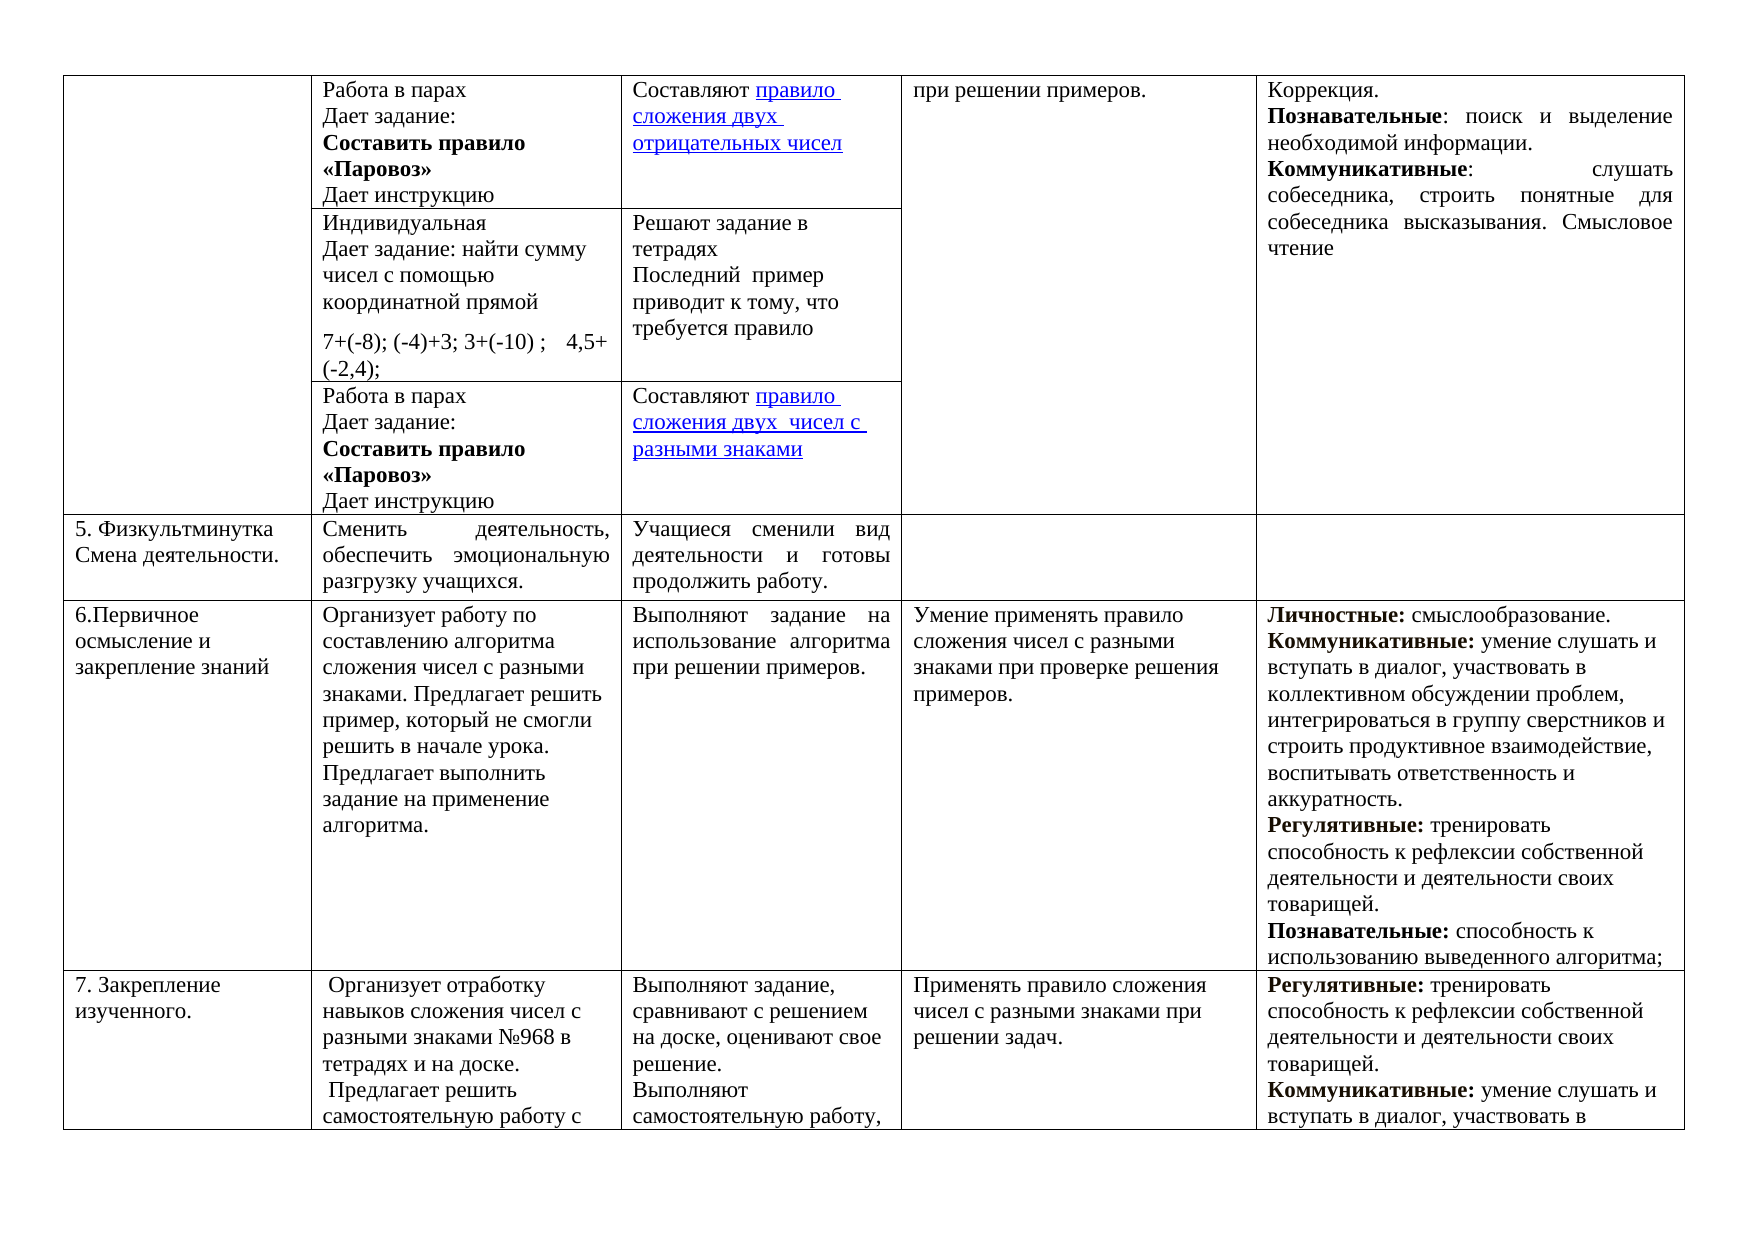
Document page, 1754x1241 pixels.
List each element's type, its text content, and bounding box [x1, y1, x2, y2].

table_cell Умение применять правило сложения чисел с разными знаками при проверке решения примеров. [902, 601, 1256, 969]
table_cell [64, 971, 311, 1129]
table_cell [902, 971, 1256, 1129]
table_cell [64, 76, 311, 514]
table_cell [902, 515, 1256, 599]
table_cell Составляют правило сложения двух чисел с разными знаками [622, 382, 901, 514]
table_cell Учащиеся сменили вид деятельности и готовы продолжить работу. [622, 515, 901, 599]
table_cell Выполняют задание на использование алгоритма при решении примеров. [622, 601, 901, 969]
table_cell Решают задание в тетрадях Последний пример приводит к тому, что требуется правило [622, 209, 901, 381]
table_cell Сменить деятельность, обеспечить эмоциональную разгрузку учащихся. [312, 515, 621, 599]
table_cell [1257, 76, 1684, 514]
table_cell Работа в парах Дает задание: Составить правило «Паровоз» Дает инструкцию [312, 382, 621, 514]
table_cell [1257, 971, 1684, 1129]
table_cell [622, 971, 901, 1129]
table_cell 6.Первичное осмысление и закрепление знаний [64, 601, 311, 969]
table_cell [1257, 515, 1684, 599]
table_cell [312, 971, 621, 1129]
table_cell Организует работу по составлению алгоритма сложения чисел с разными знаками. Предлагает решить пример, который не смогли решить в начале урока. Предлагает выполнить задание на применение алгоритма. [312, 601, 621, 969]
table_cell Личностные: смыслообразование. Коммуникативные: умение слушать и вступать в диалог, участвовать в коллективном обсуждении проблем, интегрироваться в группу сверстников и строить продуктивное взаимодействие, воспитывать ответственность и аккуратность. Регулятивные: тренировать способность к рефлексии собственной деятельности и деятельности своих товарищей. Познавательные: способность к использованию выведенного алгоритма; [1257, 601, 1684, 969]
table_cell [902, 76, 1256, 514]
table_cell Индивидуальная Дает задание: найти сумму чисел с помощью координатной прямой 7+(-8); (-4)+3; 3+(-10) ;4,5+(-2,4); [312, 209, 621, 381]
table_cell Составляют правило сложения двух отрицательных чисел [622, 76, 901, 208]
table_cell 5. Физкультминутка Смена деятельности. [64, 515, 311, 599]
table_cell Работа в парах Дает задание: Составить правило «Паровоз» Дает инструкцию [312, 76, 621, 208]
